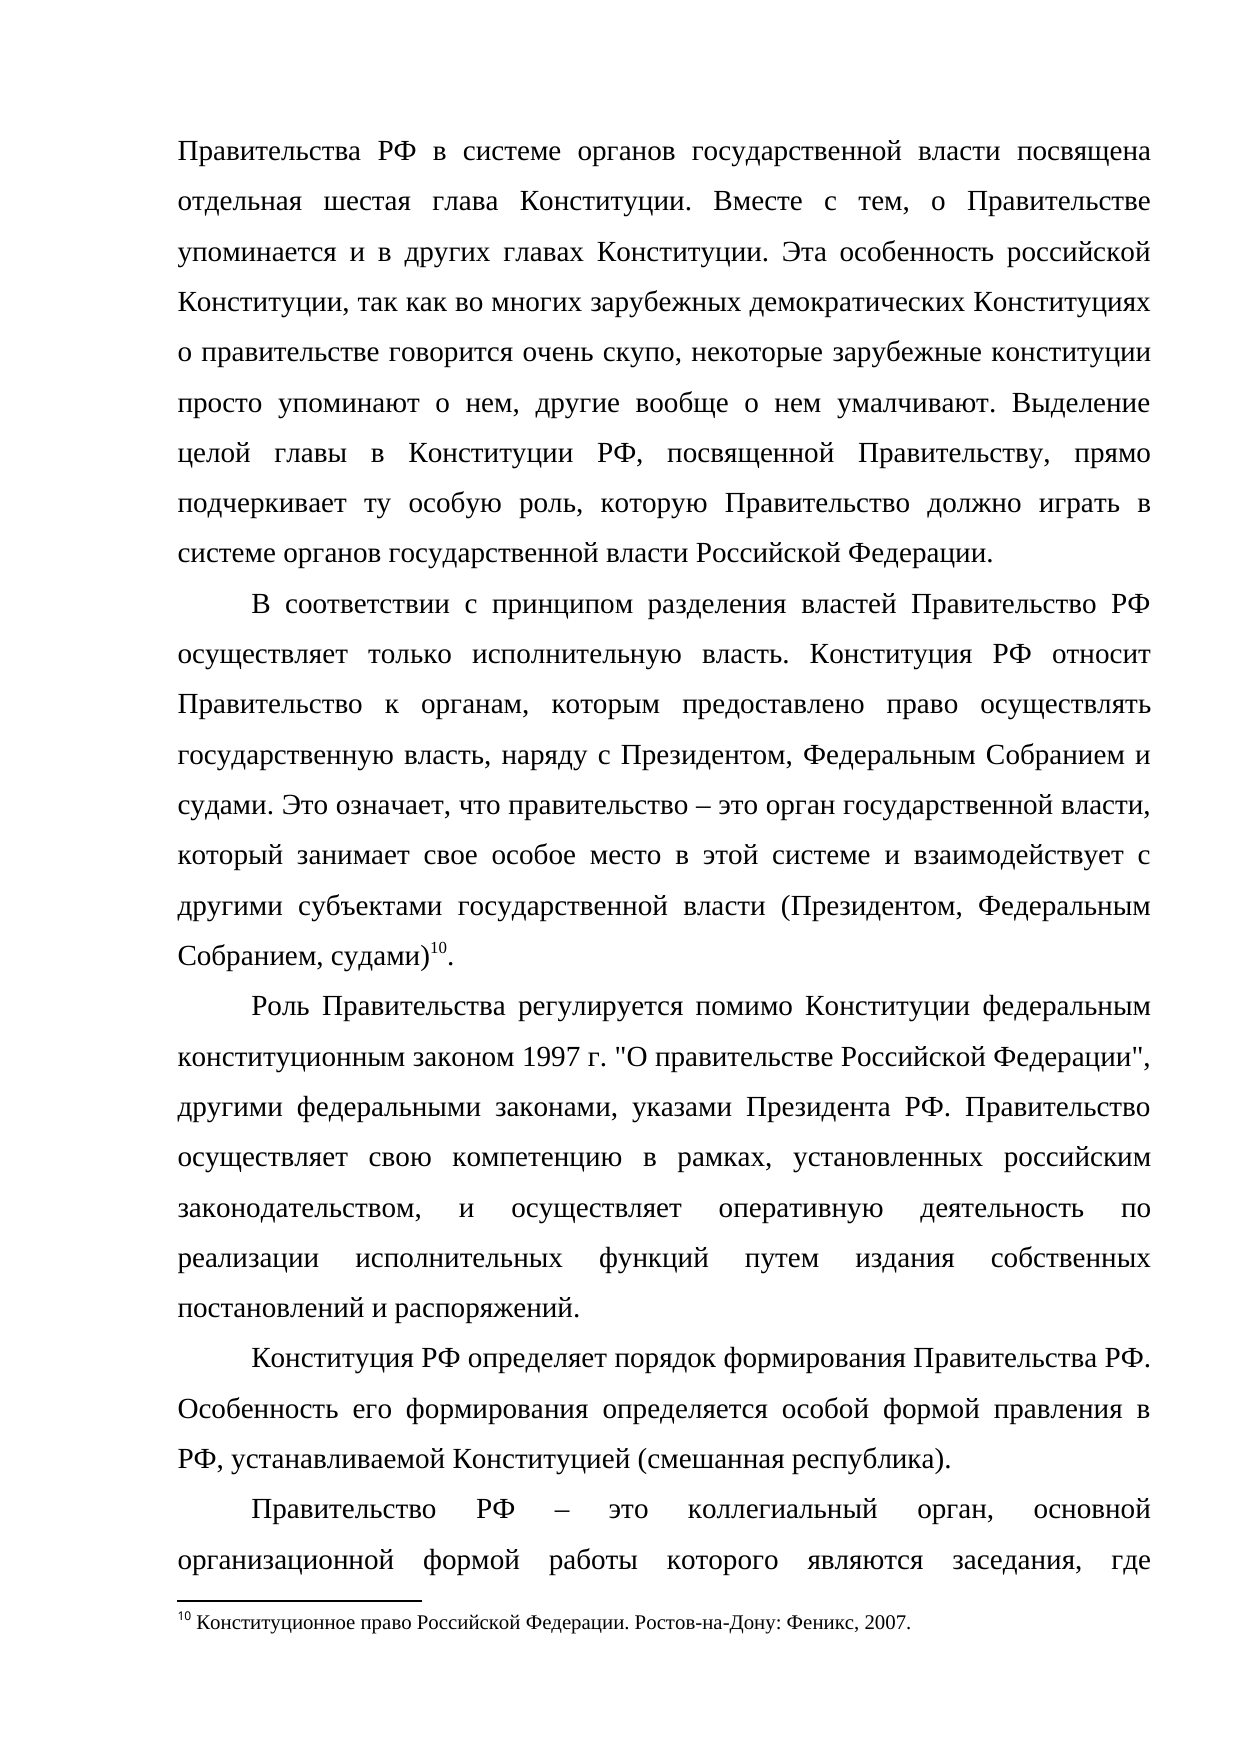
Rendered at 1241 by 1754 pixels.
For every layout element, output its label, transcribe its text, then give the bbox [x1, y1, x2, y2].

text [177, 1492, 1152, 1575]
text В соответствии с принципом разделения властей Правительство РФ осуществляет только исполнительную власть. Конституция РФ относит Правительство к органам, которым предоставлено право осуществлять государственную власть, наряду с Президентом, Федеральным Собранием и судами. Это означает, что правительство – это орган государственной власти, который занимает свое особое место в этой системе и взаимодействует с другими субъектами государственной власти (Президентом, Федеральным Собранием, судами). [177, 586, 1152, 972]
text Конституция РФ определяет порядок формирования Правительства РФ. Особенность его формирования определяется особой формой правления в РФ, устанавливаемой Конституцией (смешанная республика). [177, 1341, 1152, 1475]
text Роль Правительства регулируется помимо Конституции федеральным конституционным законом 1997 г. "О правительстве Российской Федерации", другими федеральными законами, указами Президента РФ. Правительство осуществляет свою компетенцию в рамках, установленных российским законодательством, и осуществляет оперативную деятельность по реализации исполнительных функций путем издания собственных постановлений и распоряжений. [177, 988, 1152, 1324]
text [177, 133, 1152, 569]
